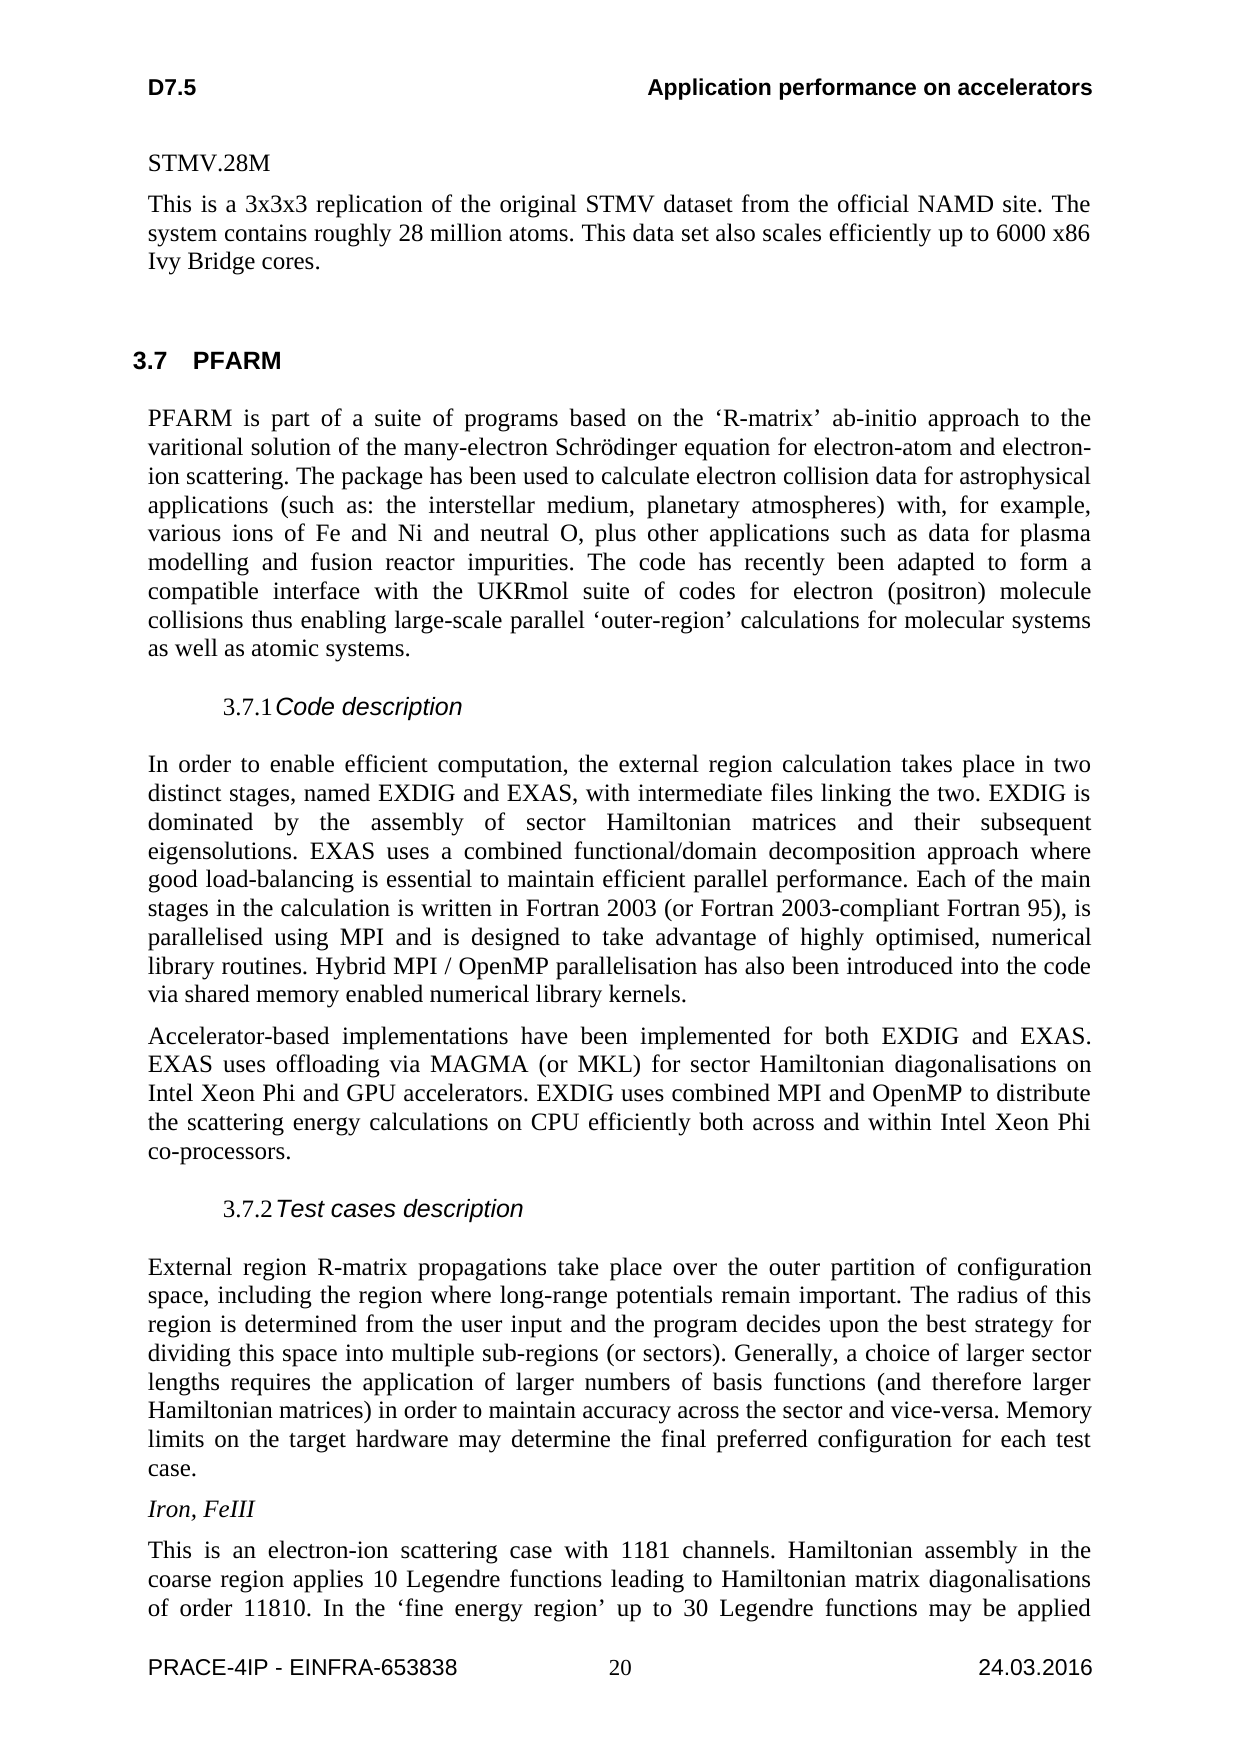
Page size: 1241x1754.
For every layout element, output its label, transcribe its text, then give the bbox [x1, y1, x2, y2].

text This is a 3x3x3 replication of the original STMV dataset from the official NAMD site. The system contains roughly 28 million atoms. This data set also scales efficiently up to 6000 x86 Ivy Bridge cores. [148, 189, 1092, 275]
text PFARM is part of a suite of programs based on the ‘R-matrix’ ab-initio approach to the varitional solution of the many-electron Schrödinger equation for electron-atom and electron-ion scattering. The package has been used to calculate electron collision data for astrophysical applications (such as: the interstellar medium, planetary atmospheres) with, for example, various ions of Fe and Ni and neutral O, plus other applications such as data for plasma modelling and fusion reactor impurities. The code has recently been adapted to form a compatible interface with the UKRmol suite of codes for electron (positron) molecule collisions thus enabling large-scale parallel ‘outer-region’ calculations for molecular systems as well as atomic systems. [148, 403, 1092, 662]
text External region R-matrix propagations take place over the outer partition of configuration space, including the region where long-range potentials remain important. The radius of this region is determined from the user input and the program decides upon the best strategy for dividing this space into multiple sub-regions (or sectors). Generally, a choice of larger sector lengths requires the application of larger numbers of basis functions (and therefore larger Hamiltonian matrices) in order to maintain accuracy across the sector and vice-versa. Memory limits on the target hardware may determine the final preferred configuration for each test case. [148, 1252, 1092, 1482]
text In order to enable efficient computation, the external region calculation takes place in two distinct stages, named EXDIG and EXAS, with intermediate files linking the two. EXDIG is dominated by the assembly of sector Hamiltonian matrices and their subsequent eigensolutions. EXAS uses a combined functional/domain decomposition approach where good load-balancing is essential to maintain efficient parallel performance. Each of the main stages in the calculation is written in Fortran 2003 (or Fortran 2003-compliant Fortran 95), is parallelised using MPI and is designed to take advantage of highly optimised, numerical library routines. Hybrid MPI / OpenMP parallelisation has also been introduced into the code via shared memory enabled numerical library kernels. [148, 749, 1092, 1008]
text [148, 1535, 1092, 1622]
subtitle PFARM [133, 346, 1092, 374]
text Iron, FeIII [148, 1494, 1092, 1523]
text STMV.28M [148, 148, 1092, 176]
subtitle Test cases description [223, 1194, 1092, 1222]
text Accelerator-based implementations have been implemented for both EXDIG and EXAS. EXAS uses offloading via MAGMA (or MKL) for sector Hamiltonian diagonalisations on Intel Xeon Phi and GPU accelerators. EXDIG uses combined MPI and OpenMP to distribute the scattering energy calculations on CPU efficiently both across and within Intel Xeon Phi co-processors. [148, 1021, 1092, 1164]
subtitle Code description [223, 691, 1092, 720]
